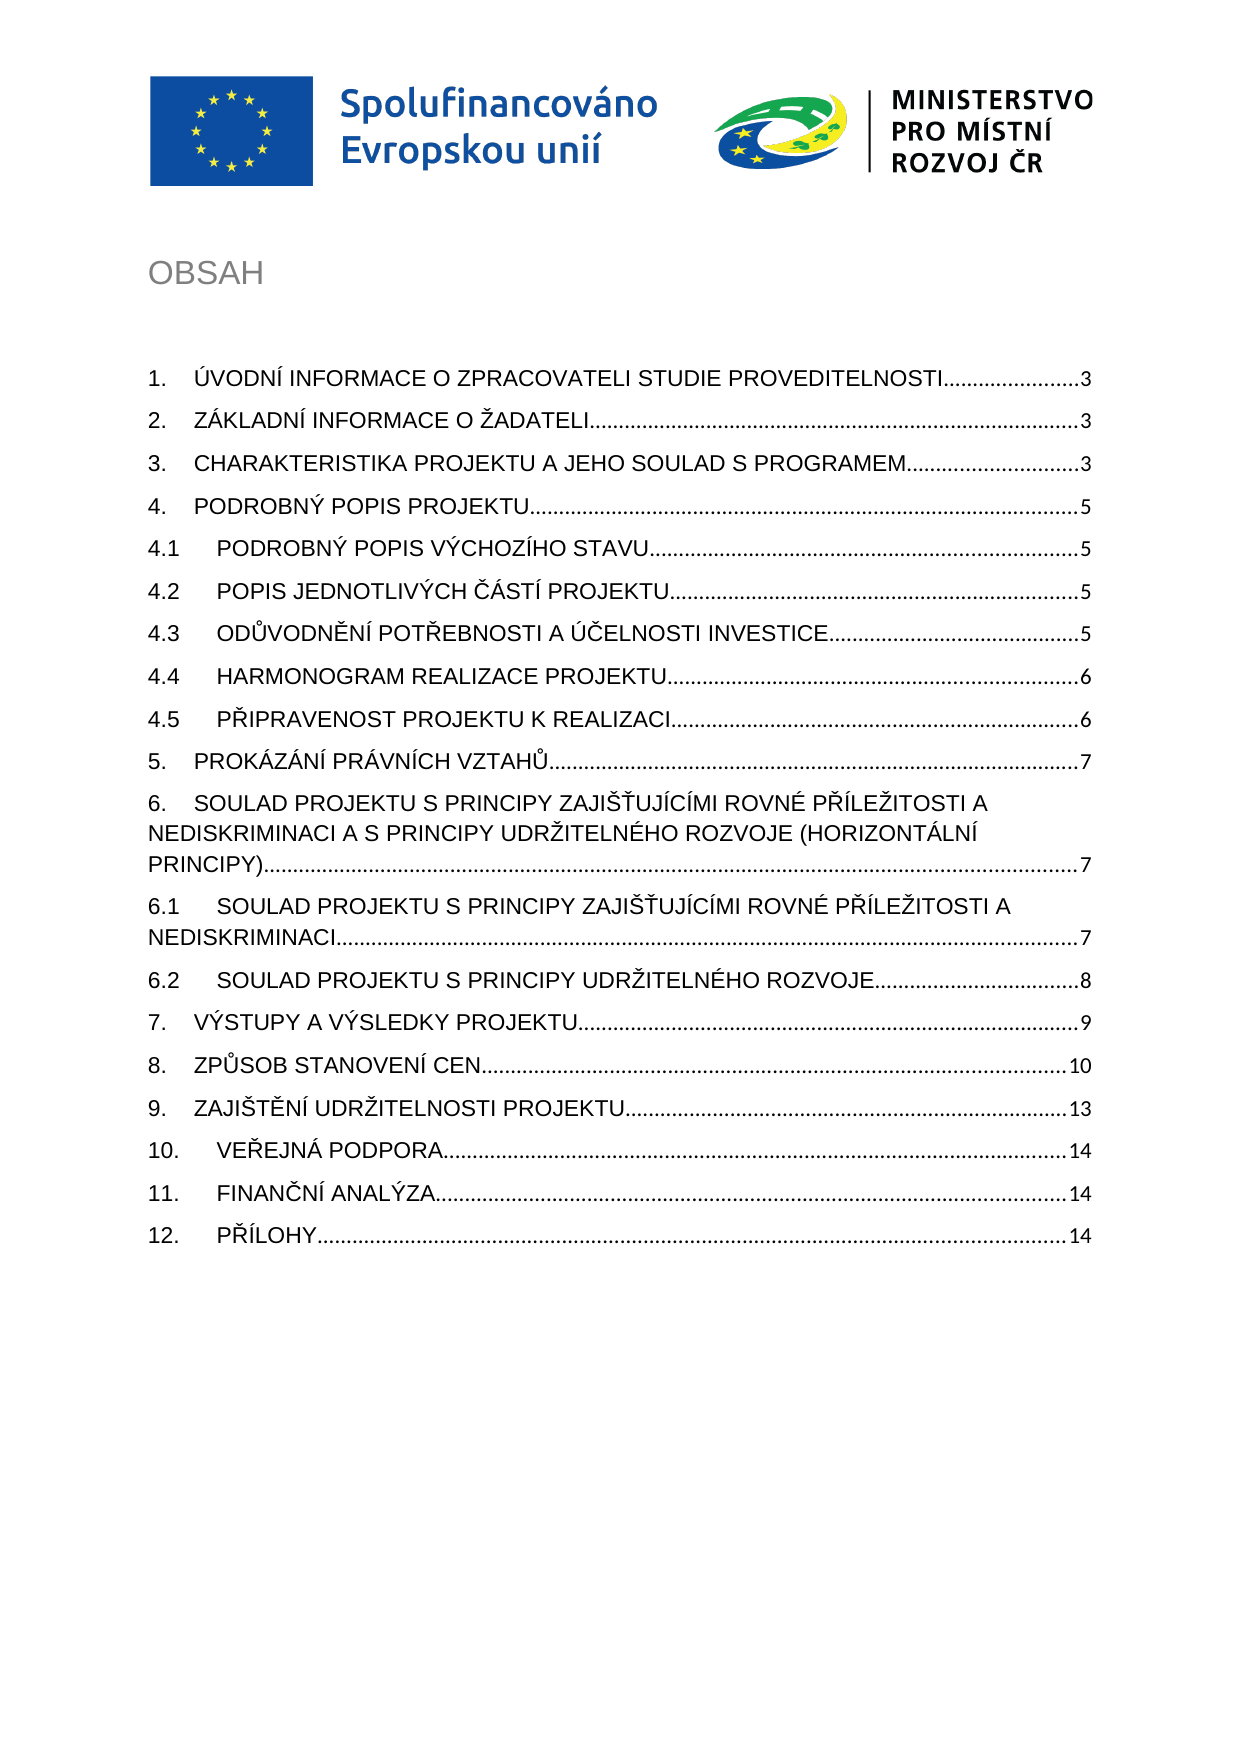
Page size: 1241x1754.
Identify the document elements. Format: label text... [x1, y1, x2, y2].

text Obsah [148, 253, 1093, 292]
picture [147, 73, 1093, 189]
